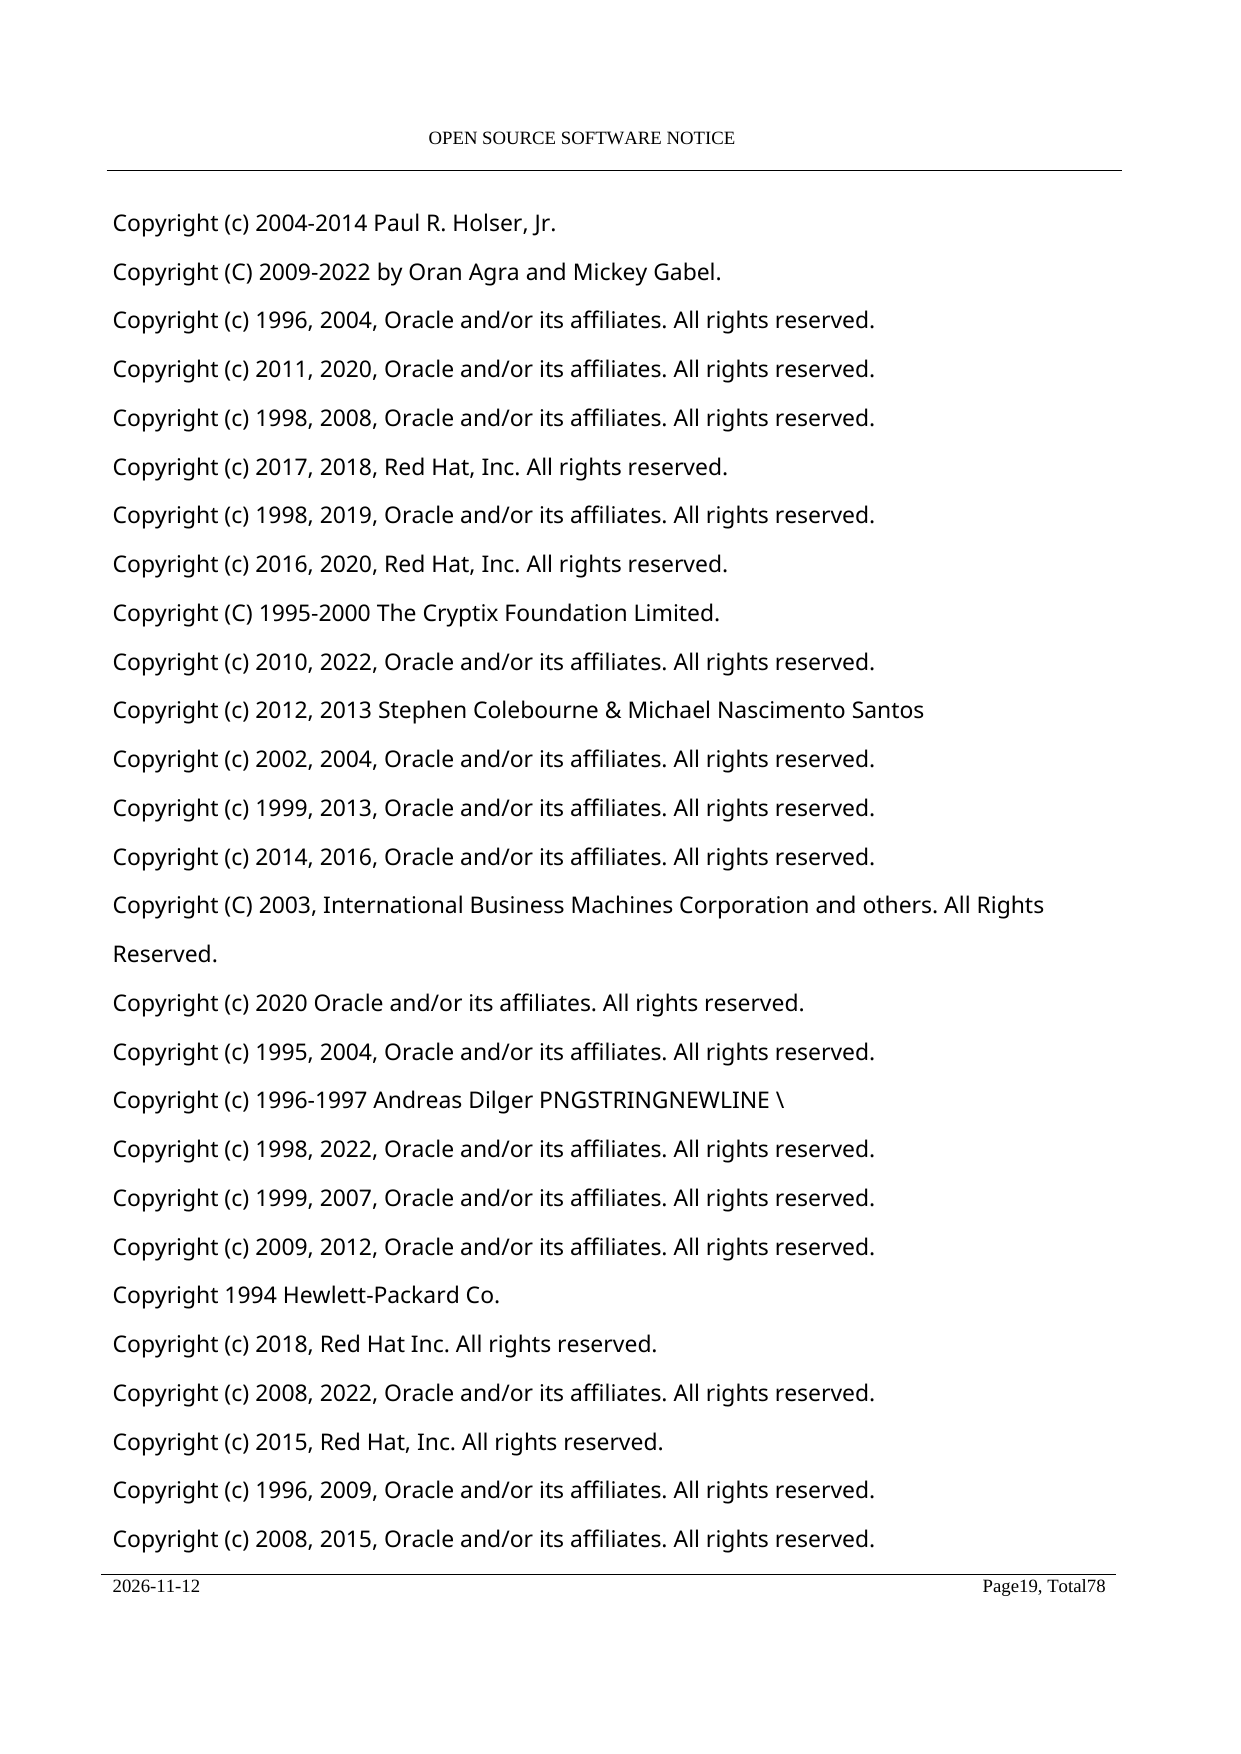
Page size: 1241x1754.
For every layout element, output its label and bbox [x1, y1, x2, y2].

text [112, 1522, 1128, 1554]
text [112, 206, 1128, 1506]
